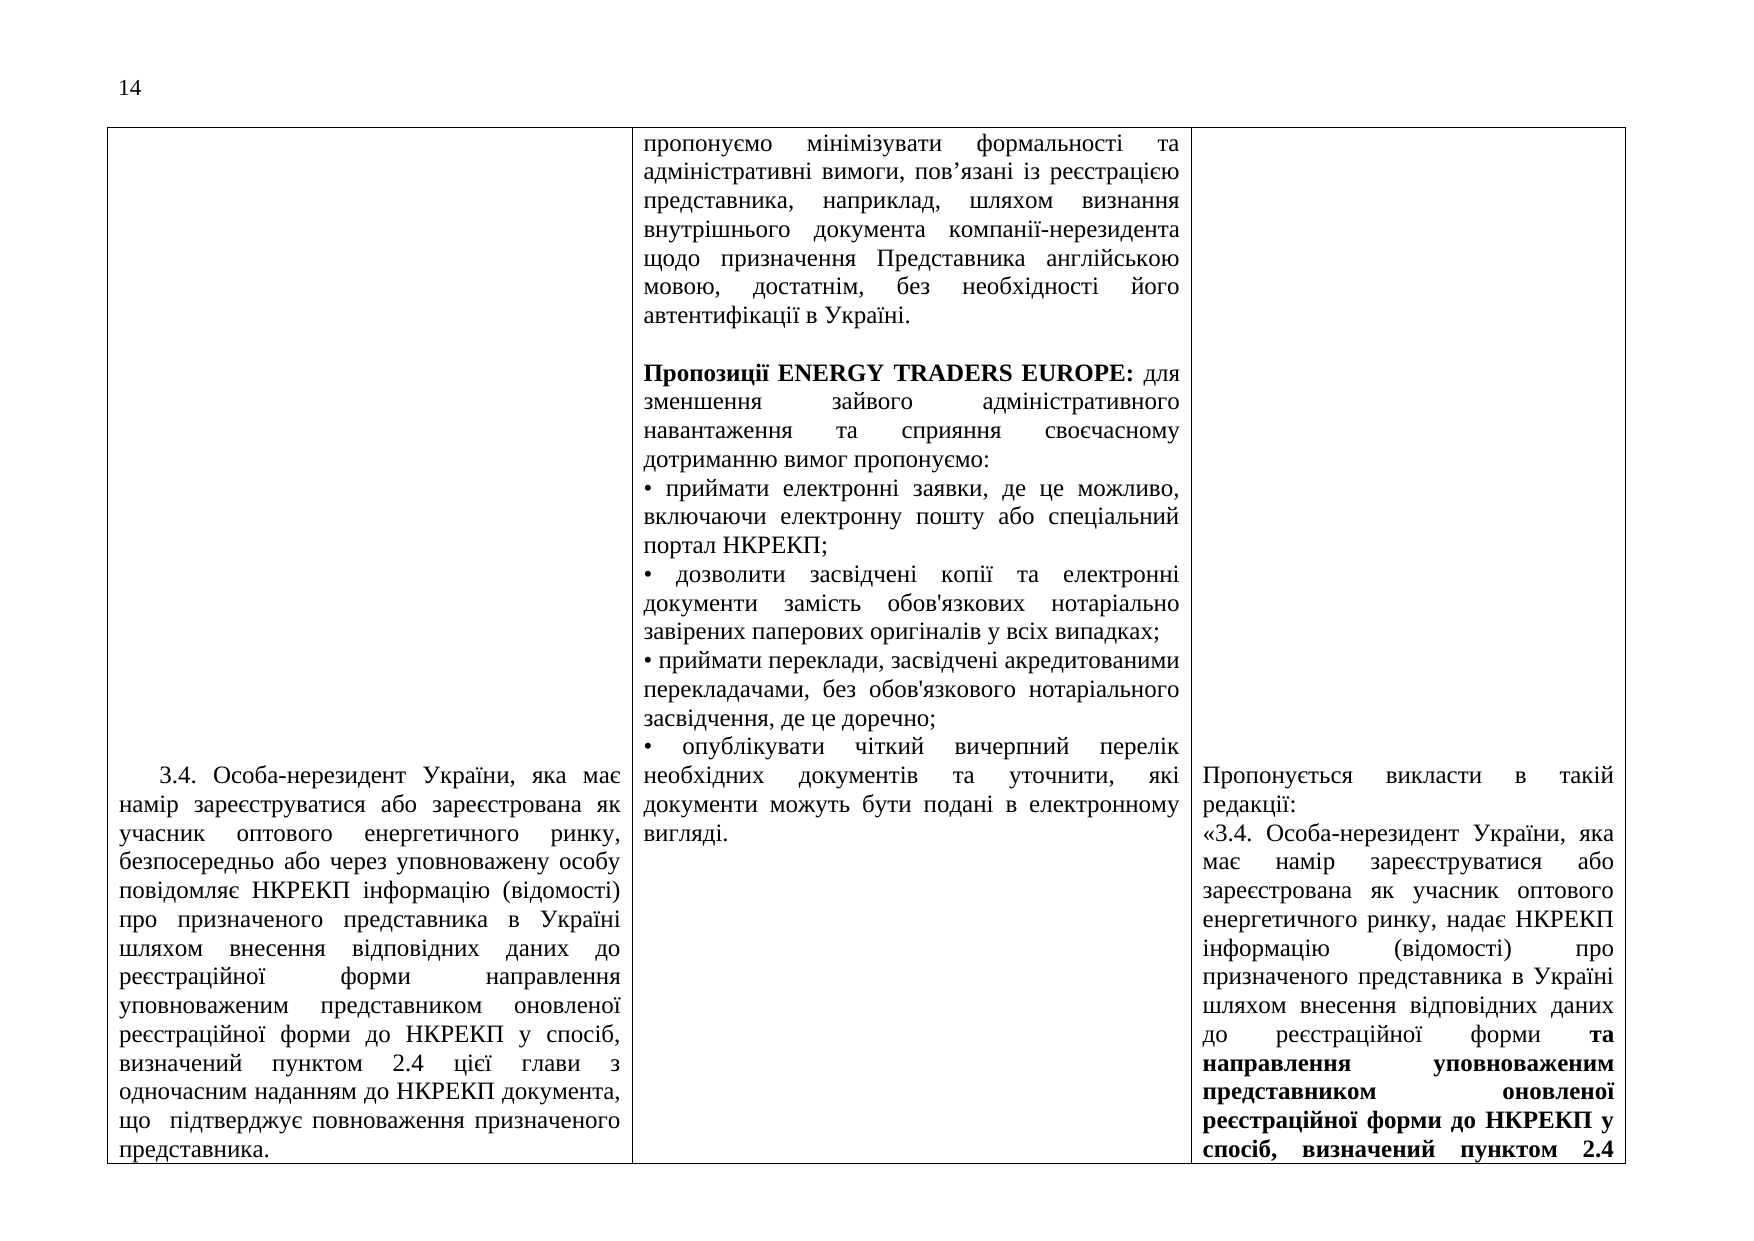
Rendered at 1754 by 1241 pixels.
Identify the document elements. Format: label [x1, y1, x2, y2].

table_cell [633, 128, 1191, 1163]
table_cell [108, 128, 632, 1163]
table_cell [1192, 128, 1625, 1163]
